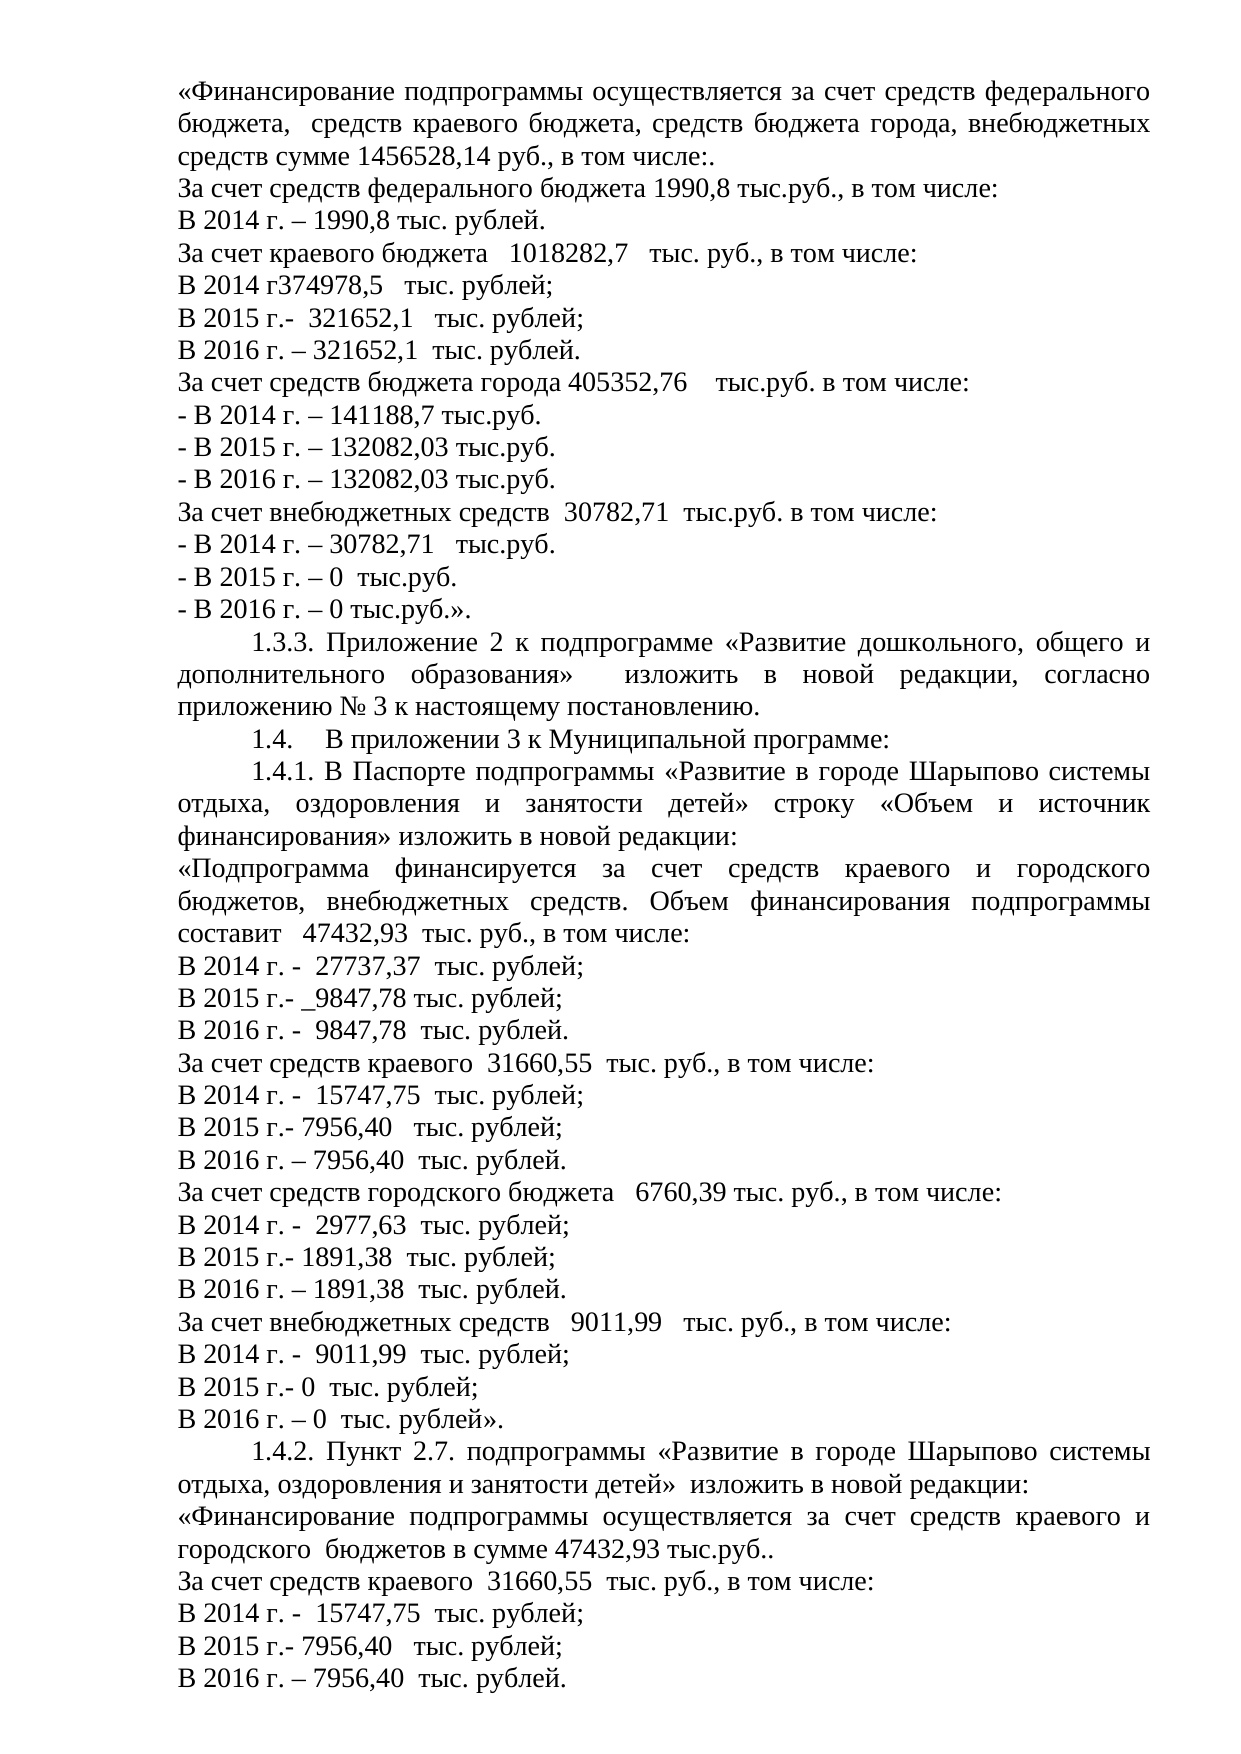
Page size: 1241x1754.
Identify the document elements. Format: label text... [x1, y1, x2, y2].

text За счет внебюджетных средств 9011,99 тыс. руб., в том числе: [177, 1305, 1152, 1337]
text 1.4.2. Пункт 2.7. подпрограммы «Развитие в городе Шарыпово системы отдыха, оздоровления и занятости детей» изложить в новой редакции: [177, 1434, 1152, 1499]
text «Финансирование подпрограммы осуществляется за счет средств федерального бюджета, средств краевого бюджета, средств бюджета города, внебюджетных средств сумме 1456528,14 руб., в том числе:. [177, 74, 1152, 171]
text - В 2015 г. – 0 тыс.руб. [177, 560, 1152, 592]
text За счет средств городского бюджета 6760,39 тыс. руб., в том числе: [177, 1175, 1152, 1208]
text В . - 15747,75 тыс. рублей; [177, 1596, 1152, 1629]
text В . - 9011,99 тыс. рублей; [177, 1337, 1152, 1370]
text «Финансирование подпрограммы осуществляется за счет средств краевого и городского бюджетов в сумме 47432,93 тыс.руб.. [177, 1499, 1152, 1564]
text В . - 2977,63 тыс. рублей; [177, 1208, 1152, 1240]
text 1.3.3. Приложение 2 к подпрограмме «Развитие дошкольного, общего и дополнительного образования» изложить в новой редакции, согласно приложению № 3 к настоящему постановлению. [177, 624, 1152, 722]
text За счет средств краевого 31660,55 тыс. руб., в том числе: [177, 1564, 1152, 1596]
text За счет краевого бюджета 1018282,7 тыс. руб., в том числе: [177, 236, 1152, 268]
text - В 2014 г. – 30782,71 тыс.руб. [177, 527, 1152, 560]
text В .- 1891,38 тыс. рублей; [177, 1240, 1152, 1272]
text В . – 1891,38 тыс. рублей. [177, 1272, 1152, 1305]
text В . - 27737,37 тыс. рублей; [177, 948, 1152, 981]
text За счет средств краевого 31660,55 тыс. руб., в том числе: [177, 1046, 1152, 1078]
text В . – 0 тыс. рублей». [177, 1402, 1152, 1434]
text «Подпрограмма финансируется за счет средств краевого и городского бюджетов, внебюджетных средств. Объем финансирования подпрограммы составит 47432,93 тыс. руб., в том числе: [177, 851, 1152, 948]
text В 2014 г. – 1990,8 тыс. рублей. [177, 203, 1152, 236]
text В .- 7956,40 тыс. рублей; [177, 1629, 1152, 1661]
text За счет внебюджетных средств 30782,71 тыс.руб. в том числе: [177, 495, 1152, 527]
text В . - 9847,78 тыс. рублей. [177, 1013, 1152, 1046]
text - В 2016 г. – 0 тыс.руб.». [177, 592, 1152, 624]
text 1.4.1. В Паспорте подпрограммы «Развитие в городе Шарыпово системы отдыха, оздоровления и занятости детей» строку «Объем и источник финансирования» изложить в новой редакции: [177, 754, 1152, 851]
text - В 2016 г. – 132082,03 тыс.руб. [177, 463, 1152, 495]
list В приложении 3 к Муниципальной программе: [177, 722, 1152, 754]
text - В 2015 г. – 132082,03 тыс.руб. [177, 430, 1152, 463]
text В .- _9847,78 тыс. рублей; [177, 981, 1152, 1013]
text В . - 15747,75 тыс. рублей; [177, 1078, 1152, 1111]
text В .- 7956,40 тыс. рублей; [177, 1111, 1152, 1143]
text В .- 0 тыс. рублей; [177, 1370, 1152, 1402]
text За счет средств бюджета города 405352,76 тыс.руб. в том числе: [177, 365, 1152, 398]
text В . – 7956,40 тыс. рублей. [177, 1661, 1152, 1694]
text В тыс. рублей; [177, 268, 1152, 301]
text - В 2014 г. – 141188,7 тыс.руб. [177, 398, 1152, 430]
text В 2016 г. – 321652,1 тыс. рублей. [177, 333, 1152, 365]
text В .- 321652,1 тыс. рублей; [177, 301, 1152, 333]
text В . – 7956,40 тыс. рублей. [177, 1143, 1152, 1175]
text За счет средств федерального бюджета 1990,8 тыс.руб., в том числе: [177, 171, 1152, 203]
